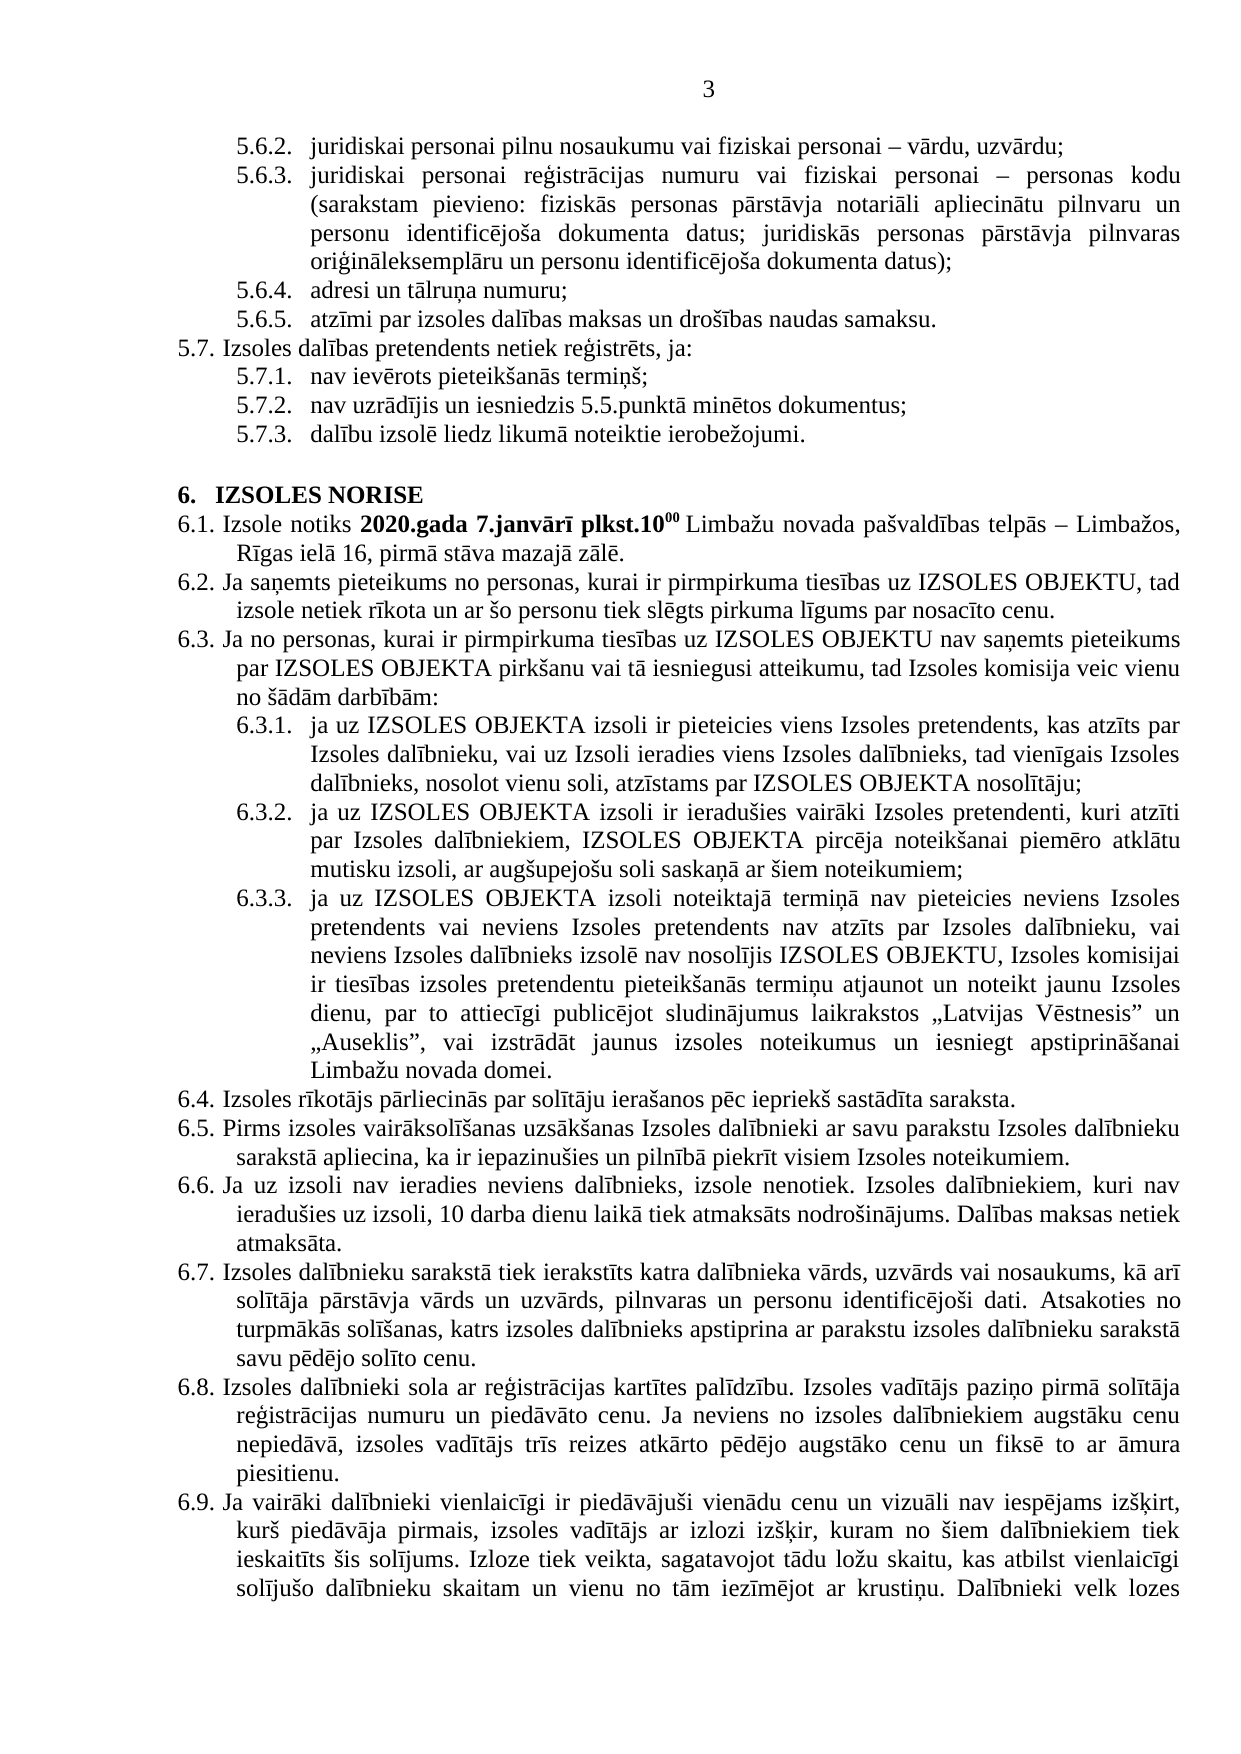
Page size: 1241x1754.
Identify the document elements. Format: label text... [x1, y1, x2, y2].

list dalību izsolē liedz likumā noteiktie ierobežojumi. [236, 419, 1181, 448]
list nav ievērots pieteikšanās termiņš; [236, 361, 1181, 390]
list Izsoles dalības pretendents netiek reģistrēts, ja: [177, 333, 1181, 361]
list IZSOLES NORISE [177, 481, 1181, 509]
list Ja uz izsoli nav ieradies neviens dalībnieks, izsole nenotiek. Izsoles dalībniekiem, kuri nav ieradušies uz izsoli, 10 darba dienu laikā tiek atmaksāts nodrošinājums. Dalības maksas netiek atmaksāta. [177, 1171, 1181, 1257]
list ja uz IZSOLES OBJEKTA izsoli noteiktajā termiņā nav pieteicies neviens Izsoles pretendents vai neviens Izsoles pretendents nav atzīts par Izsoles dalībnieku, vai neviens Izsoles dalībnieks izsolē nav nosolījis IZSOLES OBJEKTU, Izsoles komisijai ir tiesības izsoles pretendentu pieteikšanās termiņu atjaunot un noteikt jaunu Izsoles dienu, par to attiecīgi publicējot sludinājumus laikrakstos „Latvijas Vēstnesis” un „Auseklis”, vai izstrādāt jaunus izsoles noteikumus un iesniegt apstiprināšanai Limbažu novada domei. [236, 883, 1181, 1084]
list Ja saņemts pieteikums no personas, kurai ir pirmpirkuma tiesības uz IZSOLES OBJEKTU, tad izsole netiek rīkota un ar šo personu tiek slēgts pirkuma līgums par nosacīto cenu. [177, 567, 1181, 624]
list Izsoles dalībnieku sarakstā tiek ierakstīts katra dalībnieka vārds, uzvārds vai nosaukums, kā arī solītāja pārstāvja vārds un uzvārds, pilnvaras un personu identificējoši dati. Atsakoties no turpmākās solīšanas, katrs izsoles dalībnieks apstiprina ar parakstu izsoles dalībnieku sarakstā savu pēdējo solīto cenu. [177, 1257, 1181, 1372]
list ja uz IZSOLES OBJEKTA izsoli ir pieteicies viens Izsoles pretendents, kas atzīts par Izsoles dalībnieku, vai uz Izsoli ieradies viens Izsoles dalībnieks, tad vienīgais Izsoles dalībnieks, nosolot vienu soli, atzīstams par IZSOLES OBJEKTA nosolītāju; [236, 711, 1181, 797]
list Pirms izsoles vairāksolīšanas uzsākšanas Izsoles dalībnieki ar savu parakstu Izsoles dalībnieku sarakstā apliecina, ka ir iepazinušies un pilnībā piekrīt visiem Izsoles noteikumiem. [177, 1113, 1181, 1171]
list Izsoles dalībnieki sola ar reģistrācijas kartītes palīdzību. Izsoles vadītājs paziņo pirmā solītāja reģistrācijas numuru un piedāvāto cenu. Ja neviens no izsoles dalībniekiem augstāku cenu nepiedāvā, izsoles vadītājs trīs reizes atkārto pēdējo augstāko cenu un fiksē to ar āmura piesitienu. [177, 1372, 1181, 1487]
list juridiskai personai reģistrācijas numuru vai fiziskai personai – personas kodu (sarakstam pievieno: fiziskās personas pārstāvja notariāli apliecinātu pilnvaru un personu identificējoša dokumenta datus; juridiskās personas pārstāvja pilnvaras oriģināleksemplāru un personu identificējoša dokumenta datus); [236, 160, 1181, 275]
list atzīmi par izsoles dalības maksas un drošības naudas samaksu. [236, 304, 1181, 333]
list Izsole notiks 2020.gada 7.janvārī plkst.1000 Limbažu novada pašvaldības telpās – Limbažos, Rīgas ielā 16, pirmā stāva mazajā zālē. [177, 509, 1181, 567]
list juridiskai personai pilnu nosaukumu vai fiziskai personai – vārdu, uzvārdu; [236, 131, 1181, 160]
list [177, 1487, 1181, 1602]
list nav uzrādījis un iesniedzis 5.5.punktā minētos dokumentus; [236, 390, 1181, 419]
list ja uz IZSOLES OBJEKTA izsoli ir ieradušies vairāki Izsoles pretendenti, kuri atzīti par Izsoles dalībniekiem, IZSOLES OBJEKTA pircēja noteikšanai piemēro atklātu mutisku izsoli, ar augšupejošu soli saskaņā ar šiem noteikumiem; [236, 797, 1181, 883]
list adresi un tālruņa numuru; [236, 275, 1181, 304]
list Ja no personas, kurai ir pirmpirkuma tiesības uz IZSOLES OBJEKTU nav saņemts pieteikums par IZSOLES OBJEKTA pirkšanu vai tā iesniegusi atteikumu, tad Izsoles komisija veic vienu no šādām darbībām: [177, 624, 1181, 711]
list Izsoles rīkotājs pārliecinās par solītāju ierašanos pēc iepriekš sastādīta saraksta. [177, 1084, 1181, 1113]
